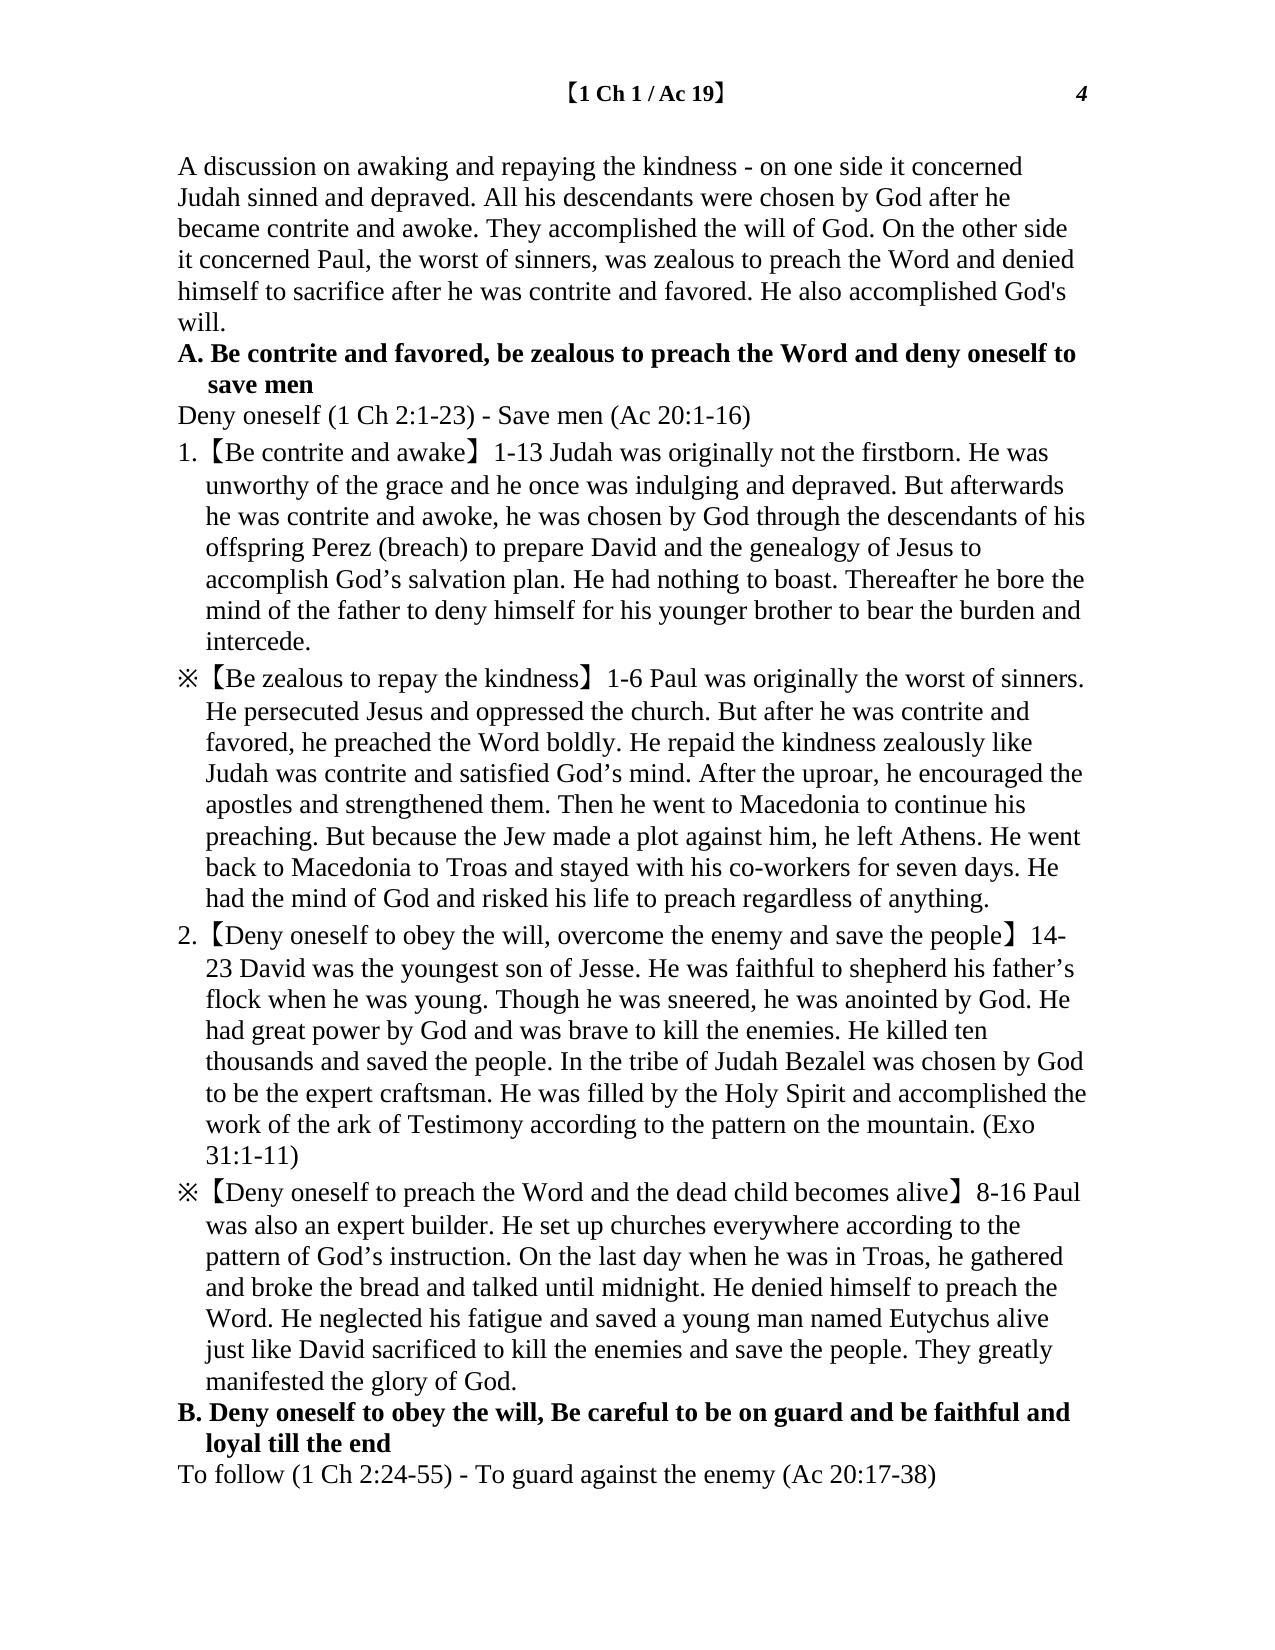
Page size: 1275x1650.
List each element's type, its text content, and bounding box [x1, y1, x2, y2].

text 2.【Deny oneself to obey the will, overcome the enemy and save the people】14-23 David was the youngest son of Jesse. He was faithful to shepherd his father’s flock when he was young. Though he was sneered, he was anointed by God. He had great power by God and was brave to kill the enemies. He killed ten thousands and saved the people. In the tribe of Judah Bezalel was chosen by God to be the expert craftsman. He was filled by the Holy Spirit and accomplished the work of the ark of Testimony according to the pattern on the mountain. (Exo 31:1-11) [177, 913, 1087, 1170]
text ※【Deny oneself to preach the Word and the dead child becomes alive】8-16 Paul was also an expert builder. He set up churches everywhere according to the pattern of God’s instruction. On the last day when he was in Troas, he gathered and broke the bread and talked until midnight. He denied himself to preach the Word. He neglected his fatigue and saved a young man named Eutychus alive just like David sacrificed to kill the enemies and save the people. They greatly manifested the glory of God. [177, 1170, 1087, 1396]
text To follow (1 Ch 2:24-55) - To guard against the enemy (Ac 20:17-38) [177, 1458, 1087, 1489]
text Deny oneself (1 Ch 2:1-23) - Save men (Ac 20:1-16) [177, 399, 1087, 430]
text ※【Be zealous to repay the kindness】1-6 Paul was originally the worst of sinners. He persecuted Jesus and oppressed the church. But after he was contrite and favored, he preached the Word boldly. He repaid the kindness zealously like Judah was contrite and satisfied God’s mind. After the uproar, he encouraged the apostles and strengthened them. Then he went to Macedonia to continue his preaching. But because the Jew made a plot against him, he left Athens. He went back to Macedonia to Troas and stayed with his co-workers for seven days. He had the mind of God and risked his life to preach regardless of anything. [177, 656, 1087, 913]
text B. Deny oneself to obey the will, Be careful to be on guard and be faithful and loyal till the end [177, 1396, 1087, 1458]
text 1.【Be contrite and awake】1-13 Judah was originally not the firstborn. He was unworthy of the grace and he once was indulging and depraved. But afterwards he was contrite and awoke, he was chosen by God through the descendants of his offspring Perez (breach) to prepare David and the genealogy of Jesus to accomplish God’s salvation plan. He had nothing to boast. Thereafter he bore the mind of the father to deny himself for his younger brother to bear the burden and intercede. [177, 430, 1087, 656]
text A discussion on awaking and repaying the kindness - on one side it concerned Judah sinned and depraved. All his descendants were chosen by God after he became contrite and awoke. They accomplished the will of God. On the other side it concerned Paul, the worst of sinners, was zealous to preach the Word and denied himself to sacrifice after he was contrite and favored. He also accomplished God's will. [177, 150, 1087, 337]
text A. Be contrite and favored, be zealous to preach the Word and deny oneself to save men [177, 337, 1087, 399]
